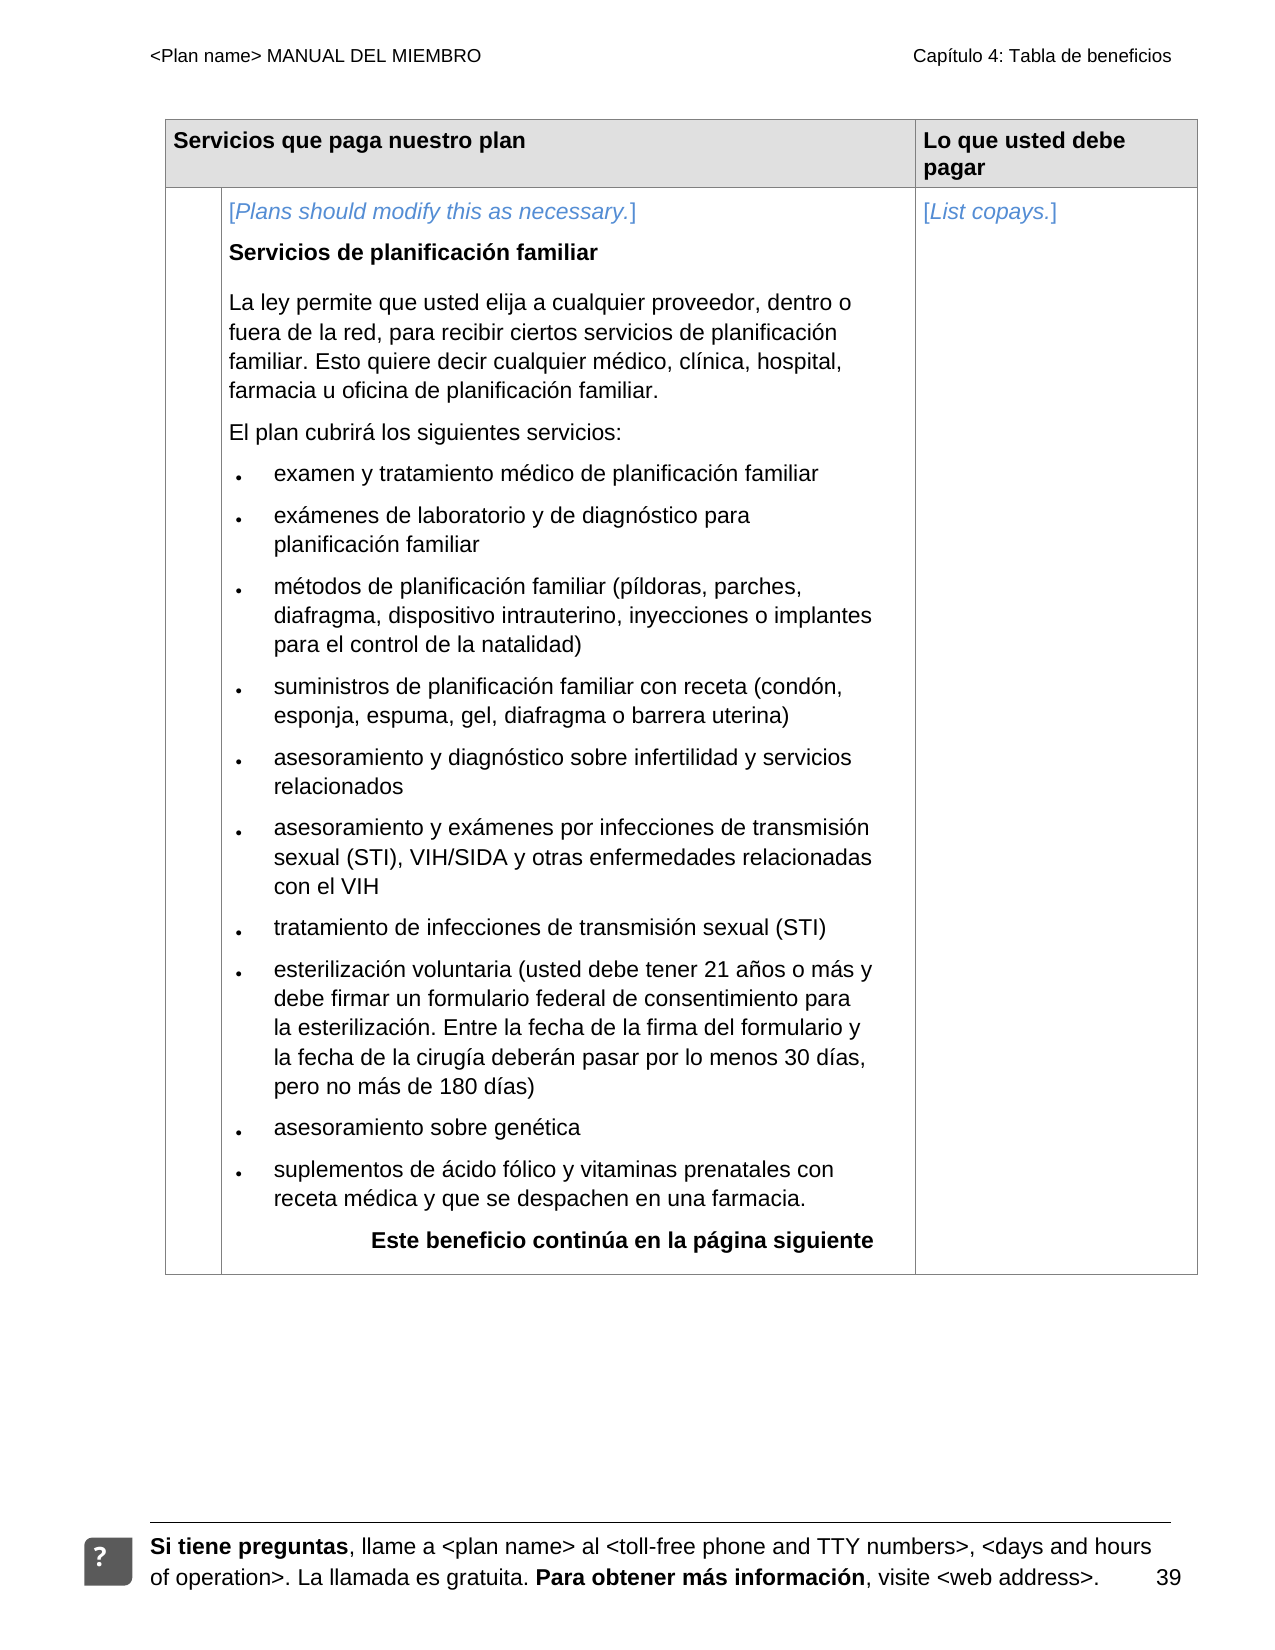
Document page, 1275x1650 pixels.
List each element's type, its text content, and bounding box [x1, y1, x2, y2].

table_header Lo que usted debe pagar [916, 120, 1197, 187]
table_header Servicios que paga nuestro plan [166, 120, 915, 187]
table_cell [166, 188, 221, 1274]
table_cell [List copays.] [916, 188, 1197, 1274]
table_cell [Plans should modify this as necessary.] Servicios de planificación familiar La ley permite que usted elija a cualquier proveedor, dentro o fuera de la red, para recibir ciertos servicios de planificación familiar. Esto quiere decir cualquier médico, clínica, hospital, farmacia u oficina de planificación familiar. El plan cubrirá los siguientes servicios: examen y tratamiento médico de planificación familiar exámenes de laboratorio y de diagnóstico para planificación familiar métodos de planificación familiar (píldoras, parches, diafragma, dispositivo intrauterino, inyecciones o implantes para el control de la natalidad) suministros de planificación familiar con receta (condón, esponja, espuma, gel, diafragma o barrera uterina) asesoramiento y diagnóstico sobre infertilidad y servicios relacionados asesoramiento y exámenes por infecciones de transmisión sexual (STI), VIH/SIDA y otras enfermedades relacionadas con el VIH tratamiento de infecciones de transmisión sexual (STI) esterilización voluntaria (usted debe tener 21 años o más y debe firmar un formulario federal de consentimiento para la esterilización. Entre la fecha de la firma del formulario y la fecha de la cirugía deberán pasar por lo menos 30 días, pero no más de 180 días) asesoramiento sobre genética suplementos de ácido fólico y vitaminas prenatales con receta médica y que se despachen en una farmacia. Este beneficio continúa en la página siguiente [222, 188, 915, 1274]
